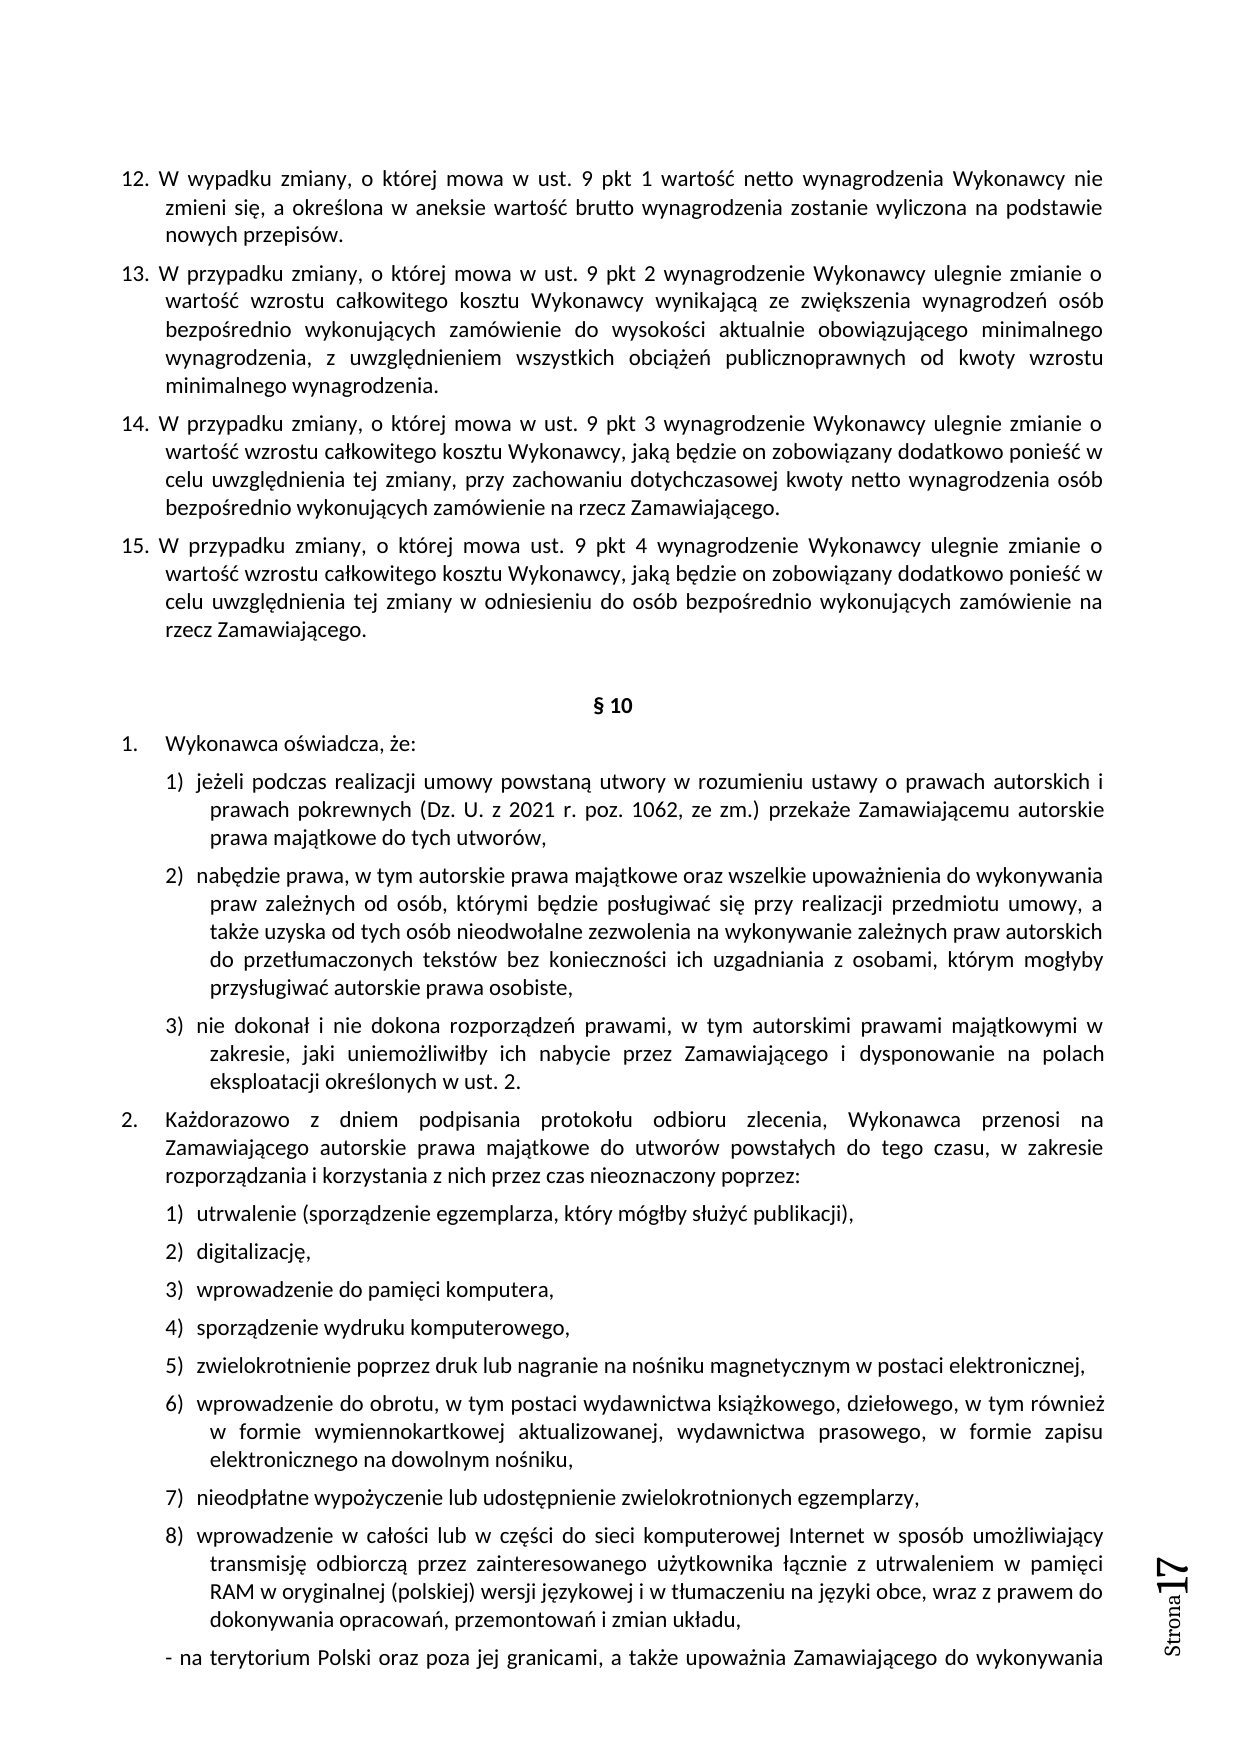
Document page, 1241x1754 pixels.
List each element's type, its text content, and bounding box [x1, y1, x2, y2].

list utrwalenie (sporządzenie egzemplarza, który mógłby służyć publikacji), [165, 1199, 1105, 1227]
list zwielokrotnienie poprzez druk lub nagranie na nośniku magnetycznym w postaci elektronicznej, [165, 1351, 1105, 1379]
list Wykonawca oświadcza, że: [121, 729, 1105, 757]
list wprowadzenie do obrotu, w tym postaci wydawnictwa książkowego, dziełowego, w tym również w formie wymiennokartkowej aktualizowanej, wydawnictwa prasowego, w formie zapisu elektronicznego na dowolnym nośniku, [165, 1389, 1105, 1473]
list nie dokonał i nie dokona rozporządzeń prawami, w tym autorskimi prawami majątkowymi w zakresie, jaki uniemożliwiłby ich nabycie przez Zamawiającego i dysponowanie na polach eksploatacji określonych w ust. 2. [165, 1011, 1105, 1095]
list W przypadku zmiany, o której mowa ust. 9 pkt 4 wynagrodzenie Wykonawcy ulegnie zmianie o wartość wzrostu całkowitego kosztu Wykonawcy, jaką będzie on zobowiązany dodatkowo ponieść w celu uwzględnienia tej zmiany w odniesieniu do osób bezpośrednio wykonujących zamówienie na rzecz Zamawiającego. [121, 531, 1105, 643]
text § 10 [121, 691, 1105, 719]
list wprowadzenie do pamięci komputera, [165, 1275, 1105, 1303]
list digitalizację, [165, 1237, 1105, 1265]
list W przypadku zmiany, o której mowa w ust. 9 pkt 3 wynagrodzenie Wykonawcy ulegnie zmianie o wartość wzrostu całkowitego kosztu Wykonawcy, jaką będzie on zobowiązany dodatkowo ponieść w celu uwzględnienia tej zmiany, przy zachowaniu dotychczasowej kwoty netto wynagrodzenia osób bezpośrednio wykonujących zamówienie na rzecz Zamawiającego. [121, 409, 1105, 521]
list nabędzie prawa, w tym autorskie prawa majątkowe oraz wszelkie upoważnienia do wykonywania praw zależnych od osób, którymi będzie posługiwać się przy realizacji przedmiotu umowy, a także uzyska od tych osób nieodwołalne zezwolenia na wykonywanie zależnych praw autorskich do przetłumaczonych tekstów bez konieczności ich uzgadniania z osobami, którym mogłyby przysługiwać autorskie prawa osobiste, [165, 861, 1105, 1001]
list W wypadku zmiany, o której mowa w ust. 9 pkt 1 wartość netto wynagrodzenia Wykonawcy nie zmieni się, a określona w aneksie wartość brutto wynagrodzenia zostanie wyliczona na podstawie nowych przepisów. [121, 164, 1105, 249]
list jeżeli podczas realizacji umowy powstaną utwory w rozumieniu ustawy o prawach autorskich i prawach pokrewnych (Dz. U. z 2021 r. poz. 1062, ze zm.) przekaże Zamawiającemu autorskie prawa majątkowe do tych utworów, [165, 767, 1105, 851]
list Każdorazowo z dniem podpisania protokołu odbioru zlecenia, Wykonawca przenosi na Zamawiającego autorskie prawa majątkowe do utworów powstałych do tego czasu, w zakresie rozporządzania i korzystania z nich przez czas nieoznaczony poprzez: [121, 1105, 1105, 1189]
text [165, 1643, 1105, 1672]
list W przypadku zmiany, o której mowa w ust. 9 pkt 2 wynagrodzenie Wykonawcy ulegnie zmianie o wartość wzrostu całkowitego kosztu Wykonawcy wynikającą ze zwiększenia wynagrodzeń osób bezpośrednio wykonujących zamówienie do wysokości aktualnie obowiązującego minimalnego wynagrodzenia, z uwzględnieniem wszystkich obciążeń publicznoprawnych od kwoty wzrostu minimalnego wynagrodzenia. [121, 259, 1105, 399]
list sporządzenie wydruku komputerowego, [165, 1313, 1105, 1341]
list wprowadzenie w całości lub w części do sieci komputerowej Internet w sposób umożliwiający transmisję odbiorczą przez zainteresowanego użytkownika łącznie z utrwaleniem w pamięci RAM w oryginalnej (polskiej) wersji językowej i w tłumaczeniu na języki obce, wraz z prawem do dokonywania opracowań, przemontowań i zmian układu, [165, 1521, 1105, 1633]
list nieodpłatne wypożyczenie lub udostępnienie zwielokrotnionych egzemplarzy, [165, 1483, 1105, 1511]
